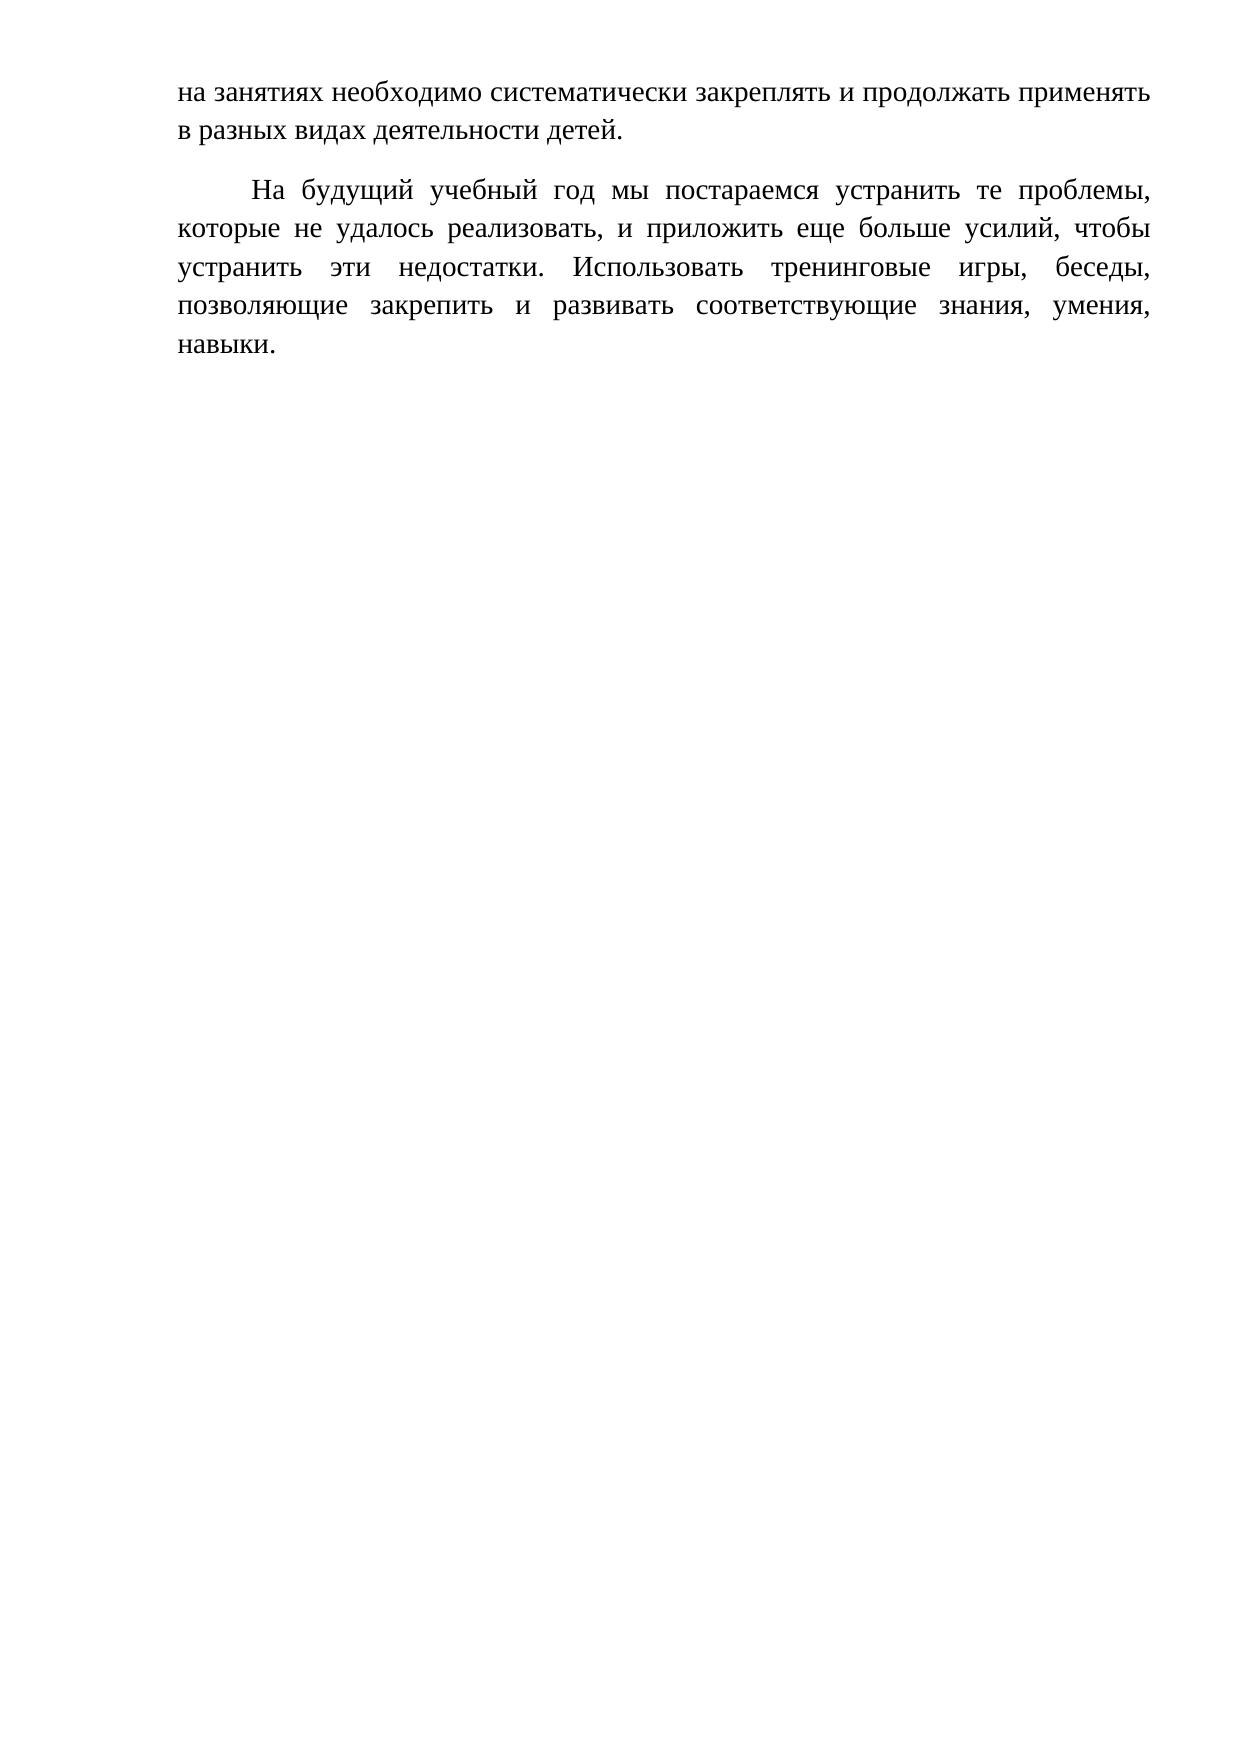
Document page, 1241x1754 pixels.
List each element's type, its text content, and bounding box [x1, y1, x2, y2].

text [177, 74, 1152, 146]
text На будущий учебный год мы постараемся устранить те проблемы, которые не удалось реализовать, и приложить еще больше усилий, чтобы устранить эти недостатки. Использовать тренинговые игры, беседы, позволяющие закрепить и развивать соответствующие знания, умения, навыки. [177, 172, 1152, 359]
